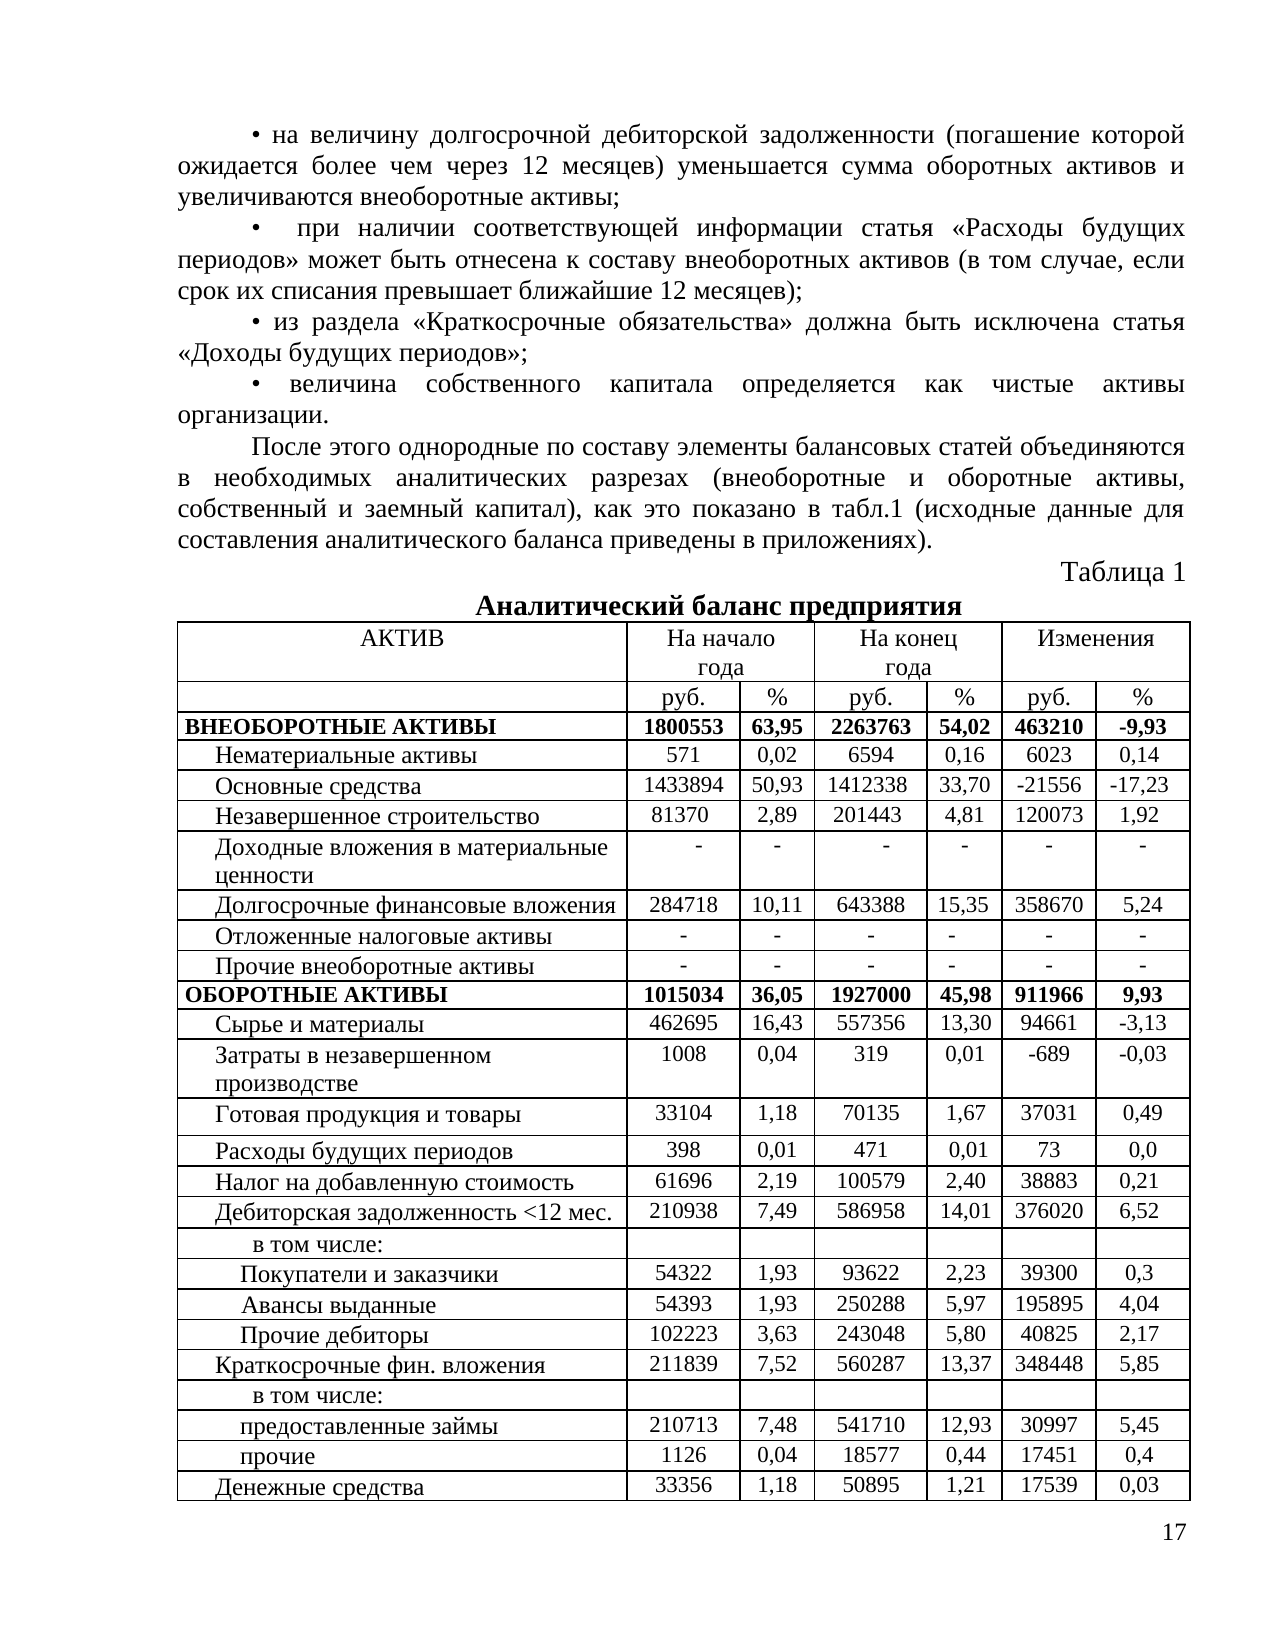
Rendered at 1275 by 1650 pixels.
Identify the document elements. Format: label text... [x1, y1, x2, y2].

table_cell 471 [815, 1136, 926, 1165]
table_cell 0,01 [928, 1040, 1001, 1097]
table_cell - [1003, 921, 1095, 950]
table_cell 5,24 [1097, 891, 1189, 919]
table_cell 37031 [1003, 1099, 1095, 1135]
table_header АКТИВ [178, 623, 626, 681]
table_cell 33104 [628, 1099, 739, 1135]
table_cell 1,92 [1097, 801, 1189, 830]
table_cell 1412338 [815, 771, 926, 800]
table_cell Незавершенное строительство [178, 801, 626, 830]
table_cell % [928, 682, 1001, 711]
table_cell 50895 [815, 1472, 926, 1500]
text • из раздела «Краткосрочные обязательства» должна быть исключена статья «Доходы будущих периодов»; [177, 305, 1186, 367]
table_cell 0,02 [741, 741, 814, 769]
table_cell 2263763 [815, 713, 926, 739]
table_cell 211839 [628, 1350, 739, 1379]
table_cell 70135 [815, 1099, 926, 1135]
table_cell 7,52 [741, 1350, 814, 1379]
table_cell Сырье и материалы [178, 1010, 626, 1038]
table_cell Основные средства [178, 771, 626, 800]
table_cell 5,80 [928, 1320, 1001, 1349]
table_cell 40825 [1003, 1320, 1095, 1349]
table_cell 1,93 [741, 1290, 814, 1318]
table_cell 6594 [815, 741, 926, 769]
table_cell 10,11 [741, 891, 814, 919]
table_cell 1008 [628, 1040, 739, 1097]
table_header Изменения [1003, 623, 1189, 681]
table_cell Долгосрочные финансовые вложения [178, 891, 626, 919]
table_cell 911966 [1003, 982, 1095, 1008]
text Аналитический баланс предприятия [177, 588, 1186, 621]
table_cell 250288 [815, 1290, 926, 1318]
table_cell ОБОРОТНЫЕ АКТИВЫ [178, 982, 626, 1008]
table_cell - [628, 951, 739, 980]
table_cell 0,3 [1097, 1259, 1189, 1288]
table_cell 15,35 [928, 891, 1001, 919]
table_cell 0,04 [741, 1441, 814, 1470]
table_cell 120073 [1003, 801, 1095, 830]
table_cell 12,93 [928, 1411, 1001, 1440]
table_cell 39300 [1003, 1259, 1095, 1288]
table_cell 541710 [815, 1411, 926, 1440]
table_cell 0,01 [741, 1136, 814, 1165]
table_cell [815, 1229, 926, 1257]
text • при наличии соответствующей информации статья «Расходы будущих периодов» может быть отнесена к составу внеоборотных активов (в том случае, если срок их списания превышает ближайшие 12 месяцев); [177, 212, 1186, 305]
table_cell 398 [628, 1136, 739, 1165]
table_cell 462695 [628, 1010, 739, 1038]
table_cell 376020 [1003, 1197, 1095, 1227]
table_cell 38883 [1003, 1167, 1095, 1196]
table_cell - [1003, 951, 1095, 980]
table_cell 6023 [1003, 741, 1095, 769]
table_cell 6,52 [1097, 1197, 1189, 1227]
table_cell - [1003, 832, 1095, 889]
text Таблица 1 [177, 554, 1186, 588]
table_cell 36,05 [741, 982, 814, 1008]
table_cell 18577 [815, 1441, 926, 1470]
table_cell 73 [1003, 1136, 1095, 1165]
table_cell 0,01 [928, 1136, 1001, 1165]
table_cell ВНЕОБОРОТНЫЕ АКТИВЫ [178, 713, 626, 739]
table_cell Краткосрочные фин. вложения [178, 1350, 626, 1379]
table_cell [1097, 1381, 1189, 1409]
table_cell 1,21 [928, 1472, 1001, 1500]
table_cell - [741, 832, 814, 889]
table_cell 1015034 [628, 982, 739, 1008]
table_cell Авансы выданные [178, 1290, 626, 1318]
table_cell 54,02 [928, 713, 1001, 739]
table_cell 358670 [1003, 891, 1095, 919]
table_cell - [815, 832, 926, 889]
table_cell 2,19 [741, 1167, 814, 1196]
table_cell 63,95 [741, 713, 814, 739]
table_cell Отложенные налоговые активы [178, 921, 626, 950]
table_cell 33356 [628, 1472, 739, 1500]
table_cell 102223 [628, 1320, 739, 1349]
table_cell 284718 [628, 891, 739, 919]
table_cell -9,93 [1097, 713, 1189, 739]
table_cell 9,93 [1097, 982, 1189, 1008]
table_cell 319 [815, 1040, 926, 1097]
table_header На конец года [815, 623, 1001, 681]
table_cell 463210 [1003, 713, 1095, 739]
table_cell 5,97 [928, 1290, 1001, 1318]
table_cell 54322 [628, 1259, 739, 1288]
table_cell 348448 [1003, 1350, 1095, 1379]
table_cell - [1097, 921, 1189, 950]
table_cell 61696 [628, 1167, 739, 1196]
table_cell 45,98 [928, 982, 1001, 1008]
table_cell 5,85 [1097, 1350, 1189, 1379]
table_cell 1,18 [741, 1099, 814, 1135]
table_cell 210713 [628, 1411, 739, 1440]
table_cell 557356 [815, 1010, 926, 1038]
table_cell 0,21 [1097, 1167, 1189, 1196]
table_cell - [628, 832, 739, 889]
table_cell 1927000 [815, 982, 926, 1008]
table_cell -17,23 [1097, 771, 1189, 800]
table_cell 1,93 [741, 1259, 814, 1288]
table_cell 94661 [1003, 1010, 1095, 1038]
table_cell - [928, 921, 1001, 950]
table_cell в том числе: [178, 1229, 626, 1257]
table_cell 0,0 [1097, 1136, 1189, 1165]
table_cell [1003, 1229, 1095, 1257]
table_cell 0,49 [1097, 1099, 1189, 1135]
table_cell 4,81 [928, 801, 1001, 830]
table_cell 2,23 [928, 1259, 1001, 1288]
table_cell [741, 1229, 814, 1257]
table_cell Расходы будущих периодов [178, 1136, 626, 1165]
table_cell 16,43 [741, 1010, 814, 1038]
table_cell прочие [178, 1441, 626, 1470]
table_cell 17451 [1003, 1441, 1095, 1470]
table_cell 5,45 [1097, 1411, 1189, 1440]
table_cell 17539 [1003, 1472, 1095, 1500]
table_cell 560287 [815, 1350, 926, 1379]
table_cell [928, 1229, 1001, 1257]
table_cell 13,30 [928, 1010, 1001, 1038]
table_cell - [815, 921, 926, 950]
table_cell Нематериальные активы [178, 741, 626, 769]
table_cell 93622 [815, 1259, 926, 1288]
table_cell - [928, 951, 1001, 980]
table_cell [178, 682, 626, 711]
table_cell 14,01 [928, 1197, 1001, 1227]
table_cell [1097, 1229, 1189, 1257]
table_cell 571 [628, 741, 739, 769]
table_cell Дебиторская задолженность <12 мес. [178, 1197, 626, 1227]
table_cell Прочие внеоборотные активы [178, 951, 626, 980]
table_cell Доходные вложения в материальные ценности [178, 832, 626, 889]
table_cell 2,40 [928, 1167, 1001, 1196]
table_cell 0,16 [928, 741, 1001, 769]
table_cell Прочие дебиторы [178, 1320, 626, 1349]
table_cell 201443 [815, 801, 926, 830]
table_cell [628, 1229, 739, 1257]
table_cell Затраты в незавершенном производстве [178, 1040, 626, 1097]
table_cell 100579 [815, 1167, 926, 1196]
table_cell 586958 [815, 1197, 926, 1227]
text • на величину долгосрочной дебиторской задолженности (погашение которой ожидается более чем через 12 месяцев) уменьшается сумма оборотных активов и увеличиваются внеоборотные активы; [177, 118, 1186, 212]
table_cell [815, 1381, 926, 1409]
table_cell - [1097, 832, 1189, 889]
table_cell -689 [1003, 1040, 1095, 1097]
table_cell руб. [1003, 682, 1095, 711]
table_cell [928, 1381, 1001, 1409]
table_cell руб. [628, 682, 739, 711]
table_cell 210938 [628, 1197, 739, 1227]
table_cell 243048 [815, 1320, 926, 1349]
table_cell 4,04 [1097, 1290, 1189, 1318]
table_cell 0,4 [1097, 1441, 1189, 1470]
table_cell Налог на добавленную стоимость [178, 1167, 626, 1196]
table_cell % [1097, 682, 1189, 711]
table_cell - [628, 921, 739, 950]
table_cell 1,67 [928, 1099, 1001, 1135]
table_cell Денежные средства [178, 1472, 626, 1500]
table_cell 7,48 [741, 1411, 814, 1440]
table_cell 1,18 [741, 1472, 814, 1500]
text • величина собственного капитала определяется как чистые активы организации. [177, 367, 1186, 429]
text После этого однородные по составу элементы балансовых статей объединяются в необходимых аналитических разрезах (внеоборотные и оборотные активы, собственный и заемный капитал), как это показано в табл.1 (исходные данные для составления аналитического баланса приведены в приложениях). [177, 429, 1186, 554]
table_cell 2,89 [741, 801, 814, 830]
table_cell 0,14 [1097, 741, 1189, 769]
table_cell 2,17 [1097, 1320, 1189, 1349]
table_cell [628, 1381, 739, 1409]
table_cell 1800553 [628, 713, 739, 739]
table_cell 30997 [1003, 1411, 1095, 1440]
table_cell - [741, 921, 814, 950]
table_cell 54393 [628, 1290, 739, 1318]
table_cell в том числе: [178, 1381, 626, 1409]
table_cell 3,63 [741, 1320, 814, 1349]
table_cell - [741, 951, 814, 980]
table_cell 1433894 [628, 771, 739, 800]
table_cell Готовая продукция и товары [178, 1099, 626, 1135]
table_cell 7,49 [741, 1197, 814, 1227]
table_cell 13,37 [928, 1350, 1001, 1379]
table_cell - [1097, 951, 1189, 980]
table_cell -0,03 [1097, 1040, 1189, 1097]
table_cell 81370 [628, 801, 739, 830]
table_cell Покупатели и заказчики [178, 1259, 626, 1288]
table_cell -21556 [1003, 771, 1095, 800]
table_cell - [815, 951, 926, 980]
table_header На начало года [628, 623, 814, 681]
table_cell 0,03 [1097, 1472, 1189, 1500]
table_cell руб. [815, 682, 926, 711]
table_cell 643388 [815, 891, 926, 919]
table_cell 0,04 [741, 1040, 814, 1097]
table_cell 195895 [1003, 1290, 1095, 1318]
table_cell предоставленные займы [178, 1411, 626, 1440]
table_cell - [928, 832, 1001, 889]
table_cell [741, 1381, 814, 1409]
table_cell -3,13 [1097, 1010, 1189, 1038]
table_cell 0,44 [928, 1441, 1001, 1470]
table_cell 33,70 [928, 771, 1001, 800]
table_cell % [741, 682, 814, 711]
table_cell 1126 [628, 1441, 739, 1470]
table_cell [1003, 1381, 1095, 1409]
table_cell 50,93 [741, 771, 814, 800]
